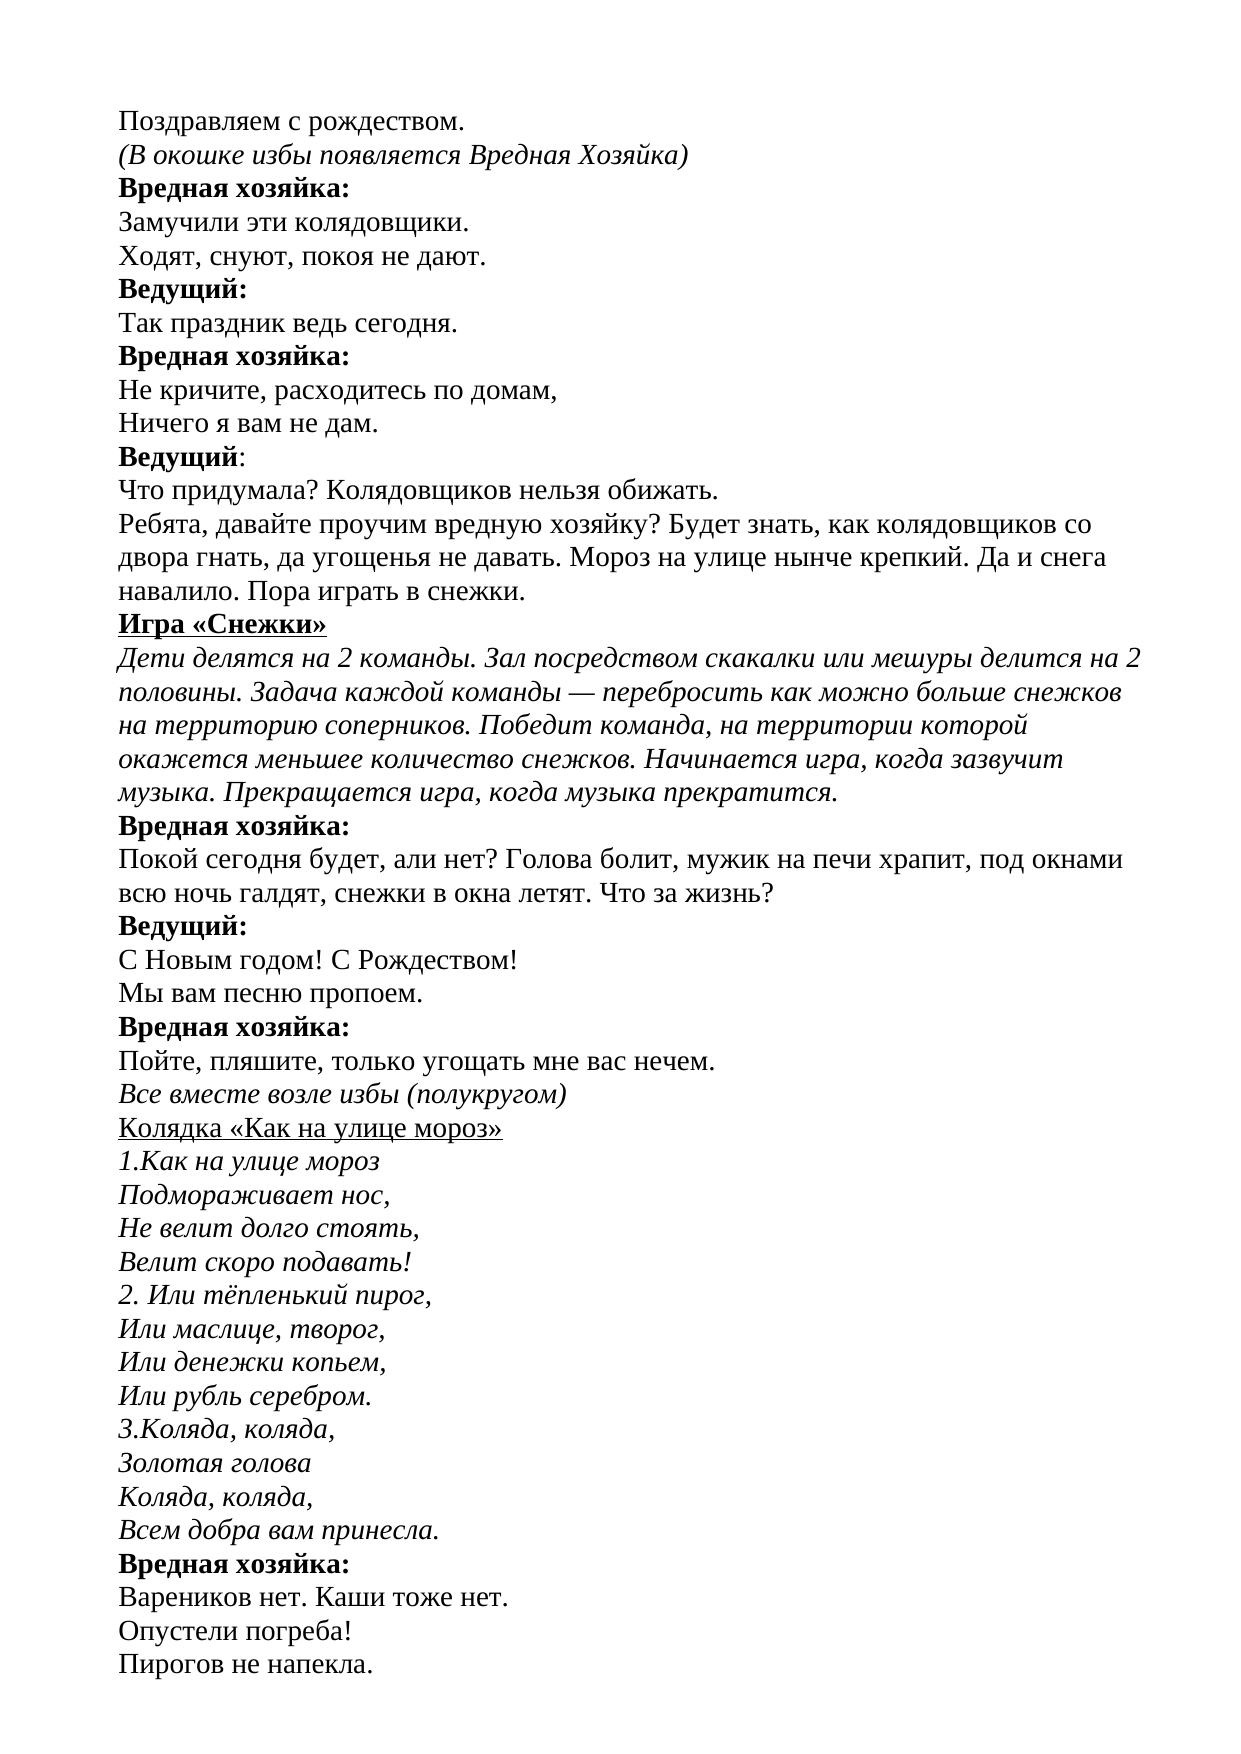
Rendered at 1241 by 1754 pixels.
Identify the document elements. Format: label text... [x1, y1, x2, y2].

text Ходят, снуют, покоя не дают. [118, 238, 1152, 271]
text Мы вам песню пропоем. [118, 976, 1152, 1009]
text 3.Коляда, коляда, [118, 1412, 1152, 1445]
text Игра «Снежки» [118, 607, 1152, 640]
text Вареников нет. Каши тоже нет. [118, 1579, 1152, 1613]
text Вредная хозяйка: [118, 171, 1152, 204]
text Пойте, пляшите, только угощать мне вас нечем. [118, 1043, 1152, 1076]
text Что придумала? Колядовщиков нельзя обижать. [118, 472, 1152, 506]
text Так праздник ведь сегодня. [118, 305, 1152, 338]
text Замучили эти колядовщики. [118, 204, 1152, 238]
text Поздравляем с рождеством. [118, 103, 1152, 137]
text Вредная хозяйка: [118, 1009, 1152, 1043]
text Вредная хозяйка: [118, 1546, 1152, 1579]
text Золотая голова [118, 1445, 1152, 1479]
text Опустели погреба! [118, 1613, 1152, 1646]
text Вредная хозяйка: [118, 338, 1152, 372]
text Всем добра вам принесла. [118, 1512, 1152, 1546]
text (В окошке избы появляется Вредная Хозяйка) [118, 137, 1152, 171]
text Покой сегодня будет, али нет? Голова болит, мужик на печи храпит, под окнами всю ночь галдят, снежки в окна летят. Что за жизнь? [118, 841, 1152, 908]
text Ничего я вам не дам. [118, 405, 1152, 439]
text Ведущий: [118, 439, 1152, 472]
text Пирогов не напекла. [118, 1646, 1152, 1680]
text С Новым годом! С Рождеством! [118, 942, 1152, 976]
text Коляда, коляда, [118, 1479, 1152, 1512]
text Ведущий: [118, 271, 1152, 305]
text Колядка «Как на улице мороз» [118, 1110, 1152, 1143]
text Вредная хозяйка: [118, 808, 1152, 841]
text Дети делятся на 2 команды. Зал посредством скакалки или мешуры делится на 2 половины. Задача каждой команды — перебросить как можно больше снежков на территорию соперников. Победит команда, на территории которой окажется меньшее количество снежков. Начинается игра, когда зазвучит музыка. Прекращается игра, когда музыка прекратится. [118, 640, 1152, 808]
text Ребята, давайте проучим вредную хозяйку? Будет знать, как колядовщиков со двора гнать, да угощенья не давать. Мороз на улице нынче крепкий. Да и снега навалило. Пора играть в снежки. [118, 506, 1152, 607]
text Все вместе возле избы (полукругом) [118, 1076, 1152, 1110]
text Не кричите, расходитесь по домам, [118, 372, 1152, 405]
text 1.Как на улице мороз Подмораживает нос, Не велит долго стоять, Велит скоро подавать! 2. Или тёпленький пирог, Или маслице, творог, Или денежки копьем, Или рубль серебром. [118, 1143, 1152, 1412]
text Ведущий: [118, 908, 1152, 942]
